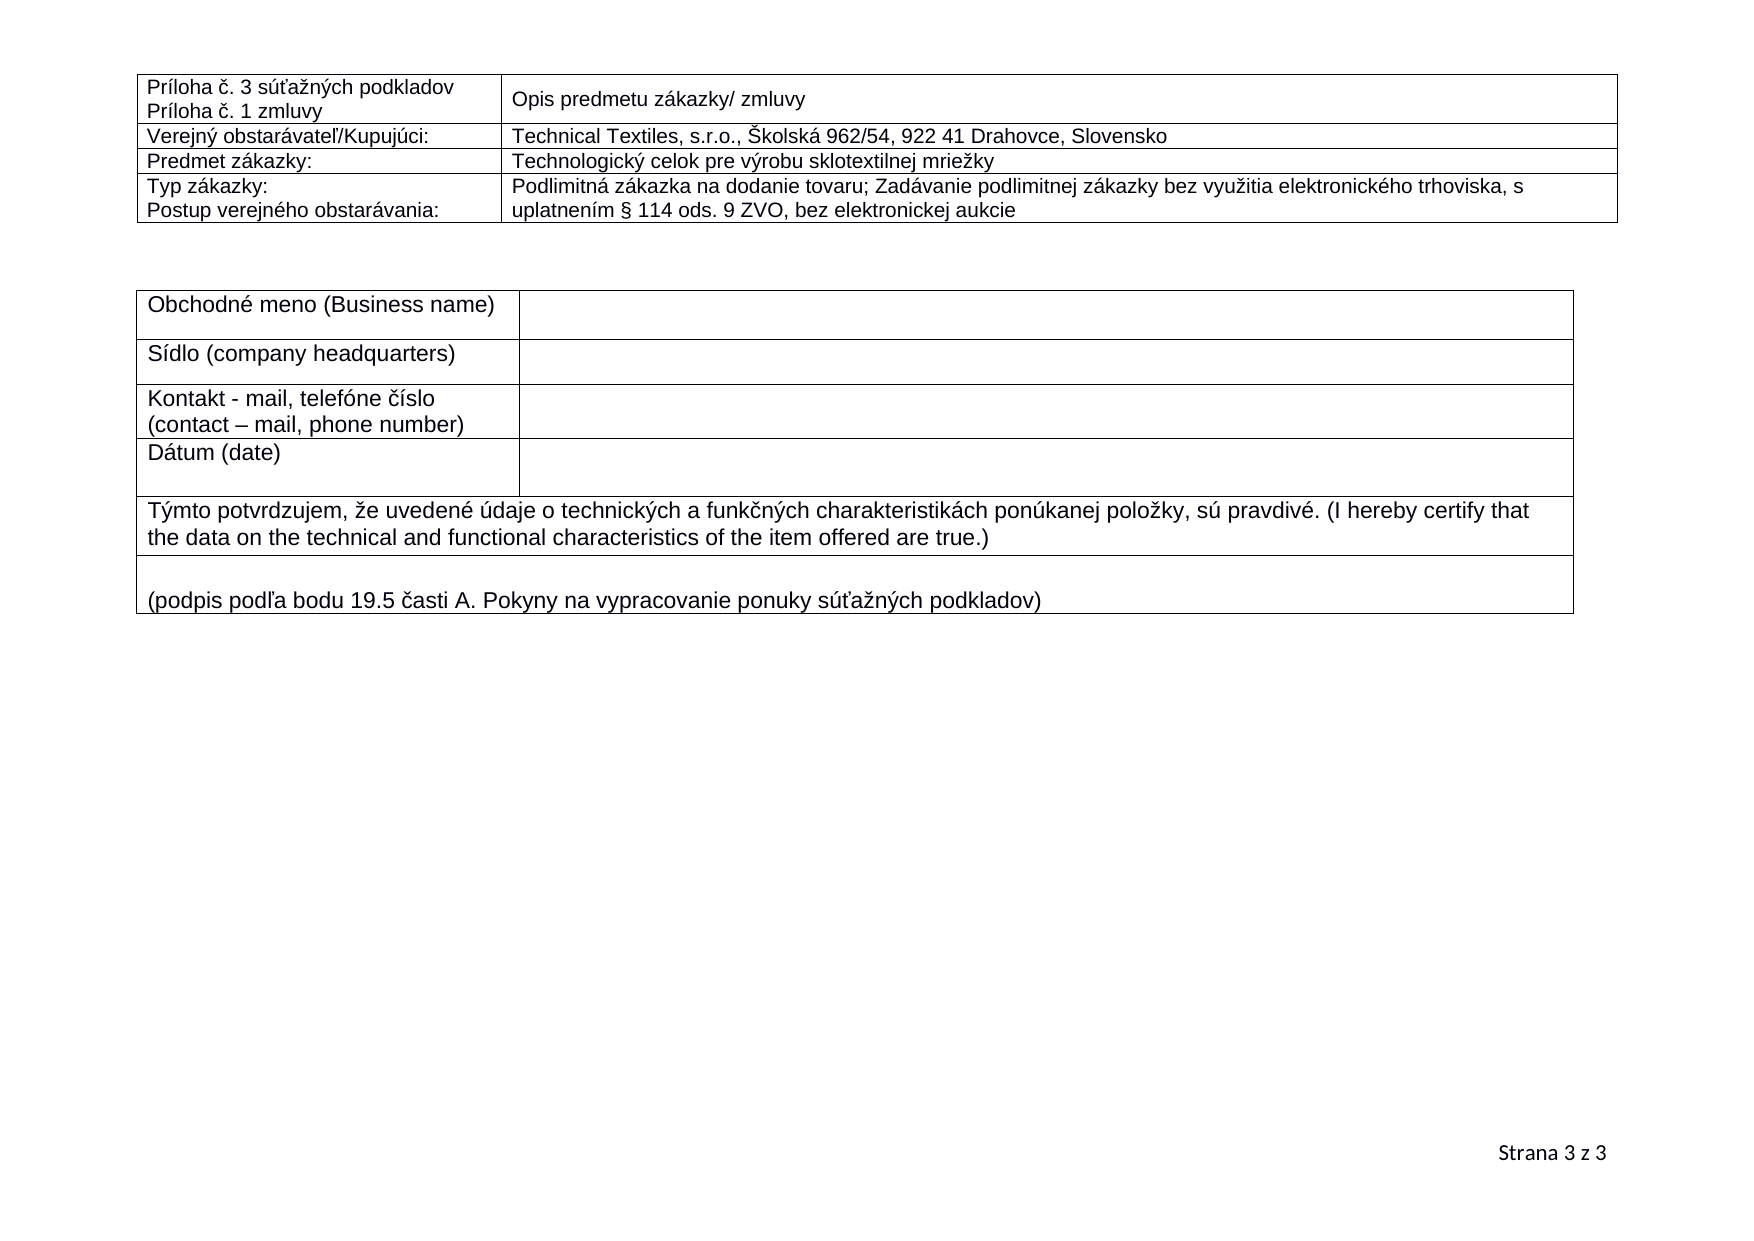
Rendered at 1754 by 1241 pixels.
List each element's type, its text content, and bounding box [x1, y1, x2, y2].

table_cell [520, 340, 1573, 384]
table_header [520, 291, 1573, 338]
table_cell Týmto potvrdzujem, že uvedené údaje o technických a funkčných charakteristikách ponúkanej položky, sú pravdivé. (I hereby certify that the data on the technical and functional characteristics of the item offered are true.) [137, 497, 1573, 555]
table_cell Sídlo (company headquarters) [137, 340, 519, 384]
table_cell Kontakt - mail, telefóne číslo (contact – mail, phone number) [137, 385, 519, 438]
table_cell (podpis podľa bodu 19.5 časti A. Pokyny na vypracovanie ponuky súťažných podkladov) [137, 556, 1573, 613]
table_cell [520, 385, 1573, 438]
table_cell Dátum (date) [137, 439, 519, 496]
table_cell [520, 439, 1573, 496]
table_header Obchodné meno (Business name) [137, 291, 519, 338]
